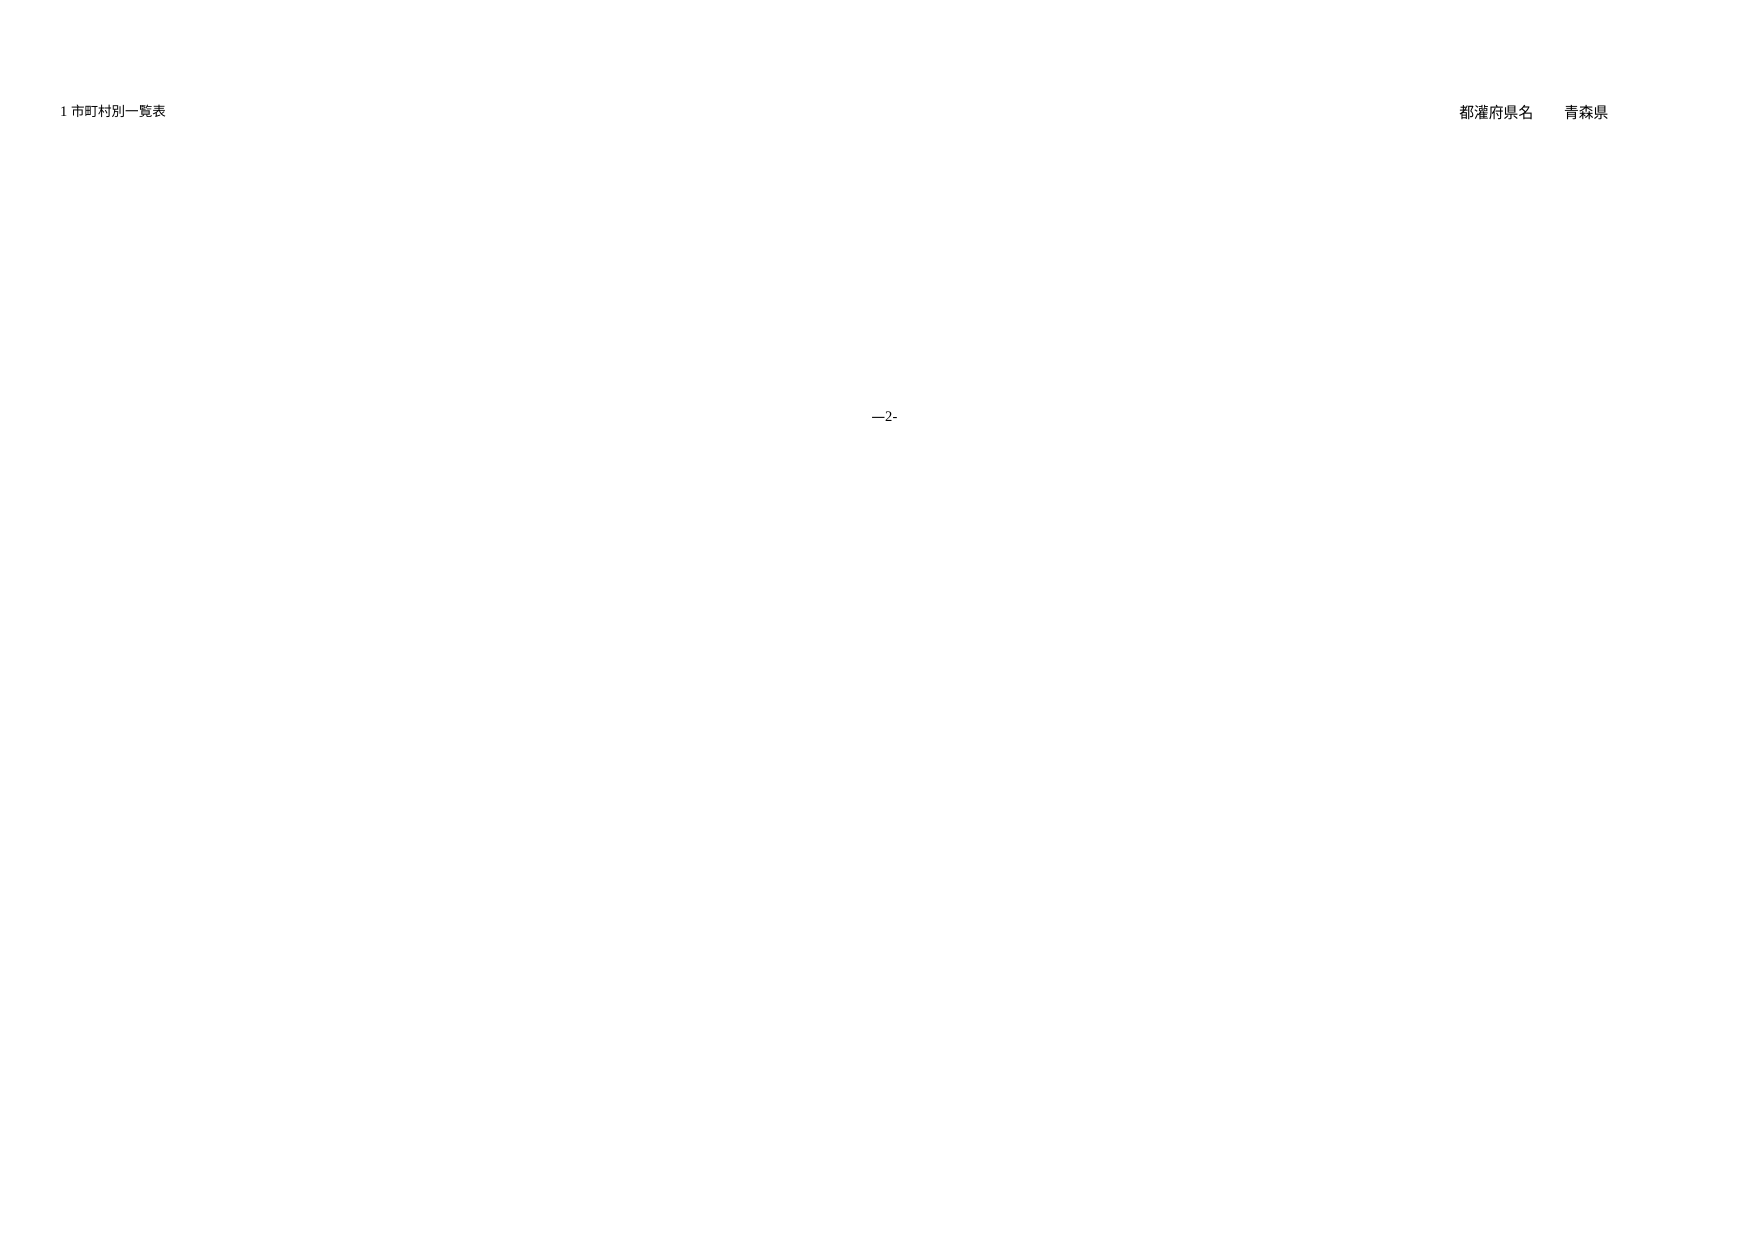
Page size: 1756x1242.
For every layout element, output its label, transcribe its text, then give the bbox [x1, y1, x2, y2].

text ―2- [869, 407, 900, 426]
